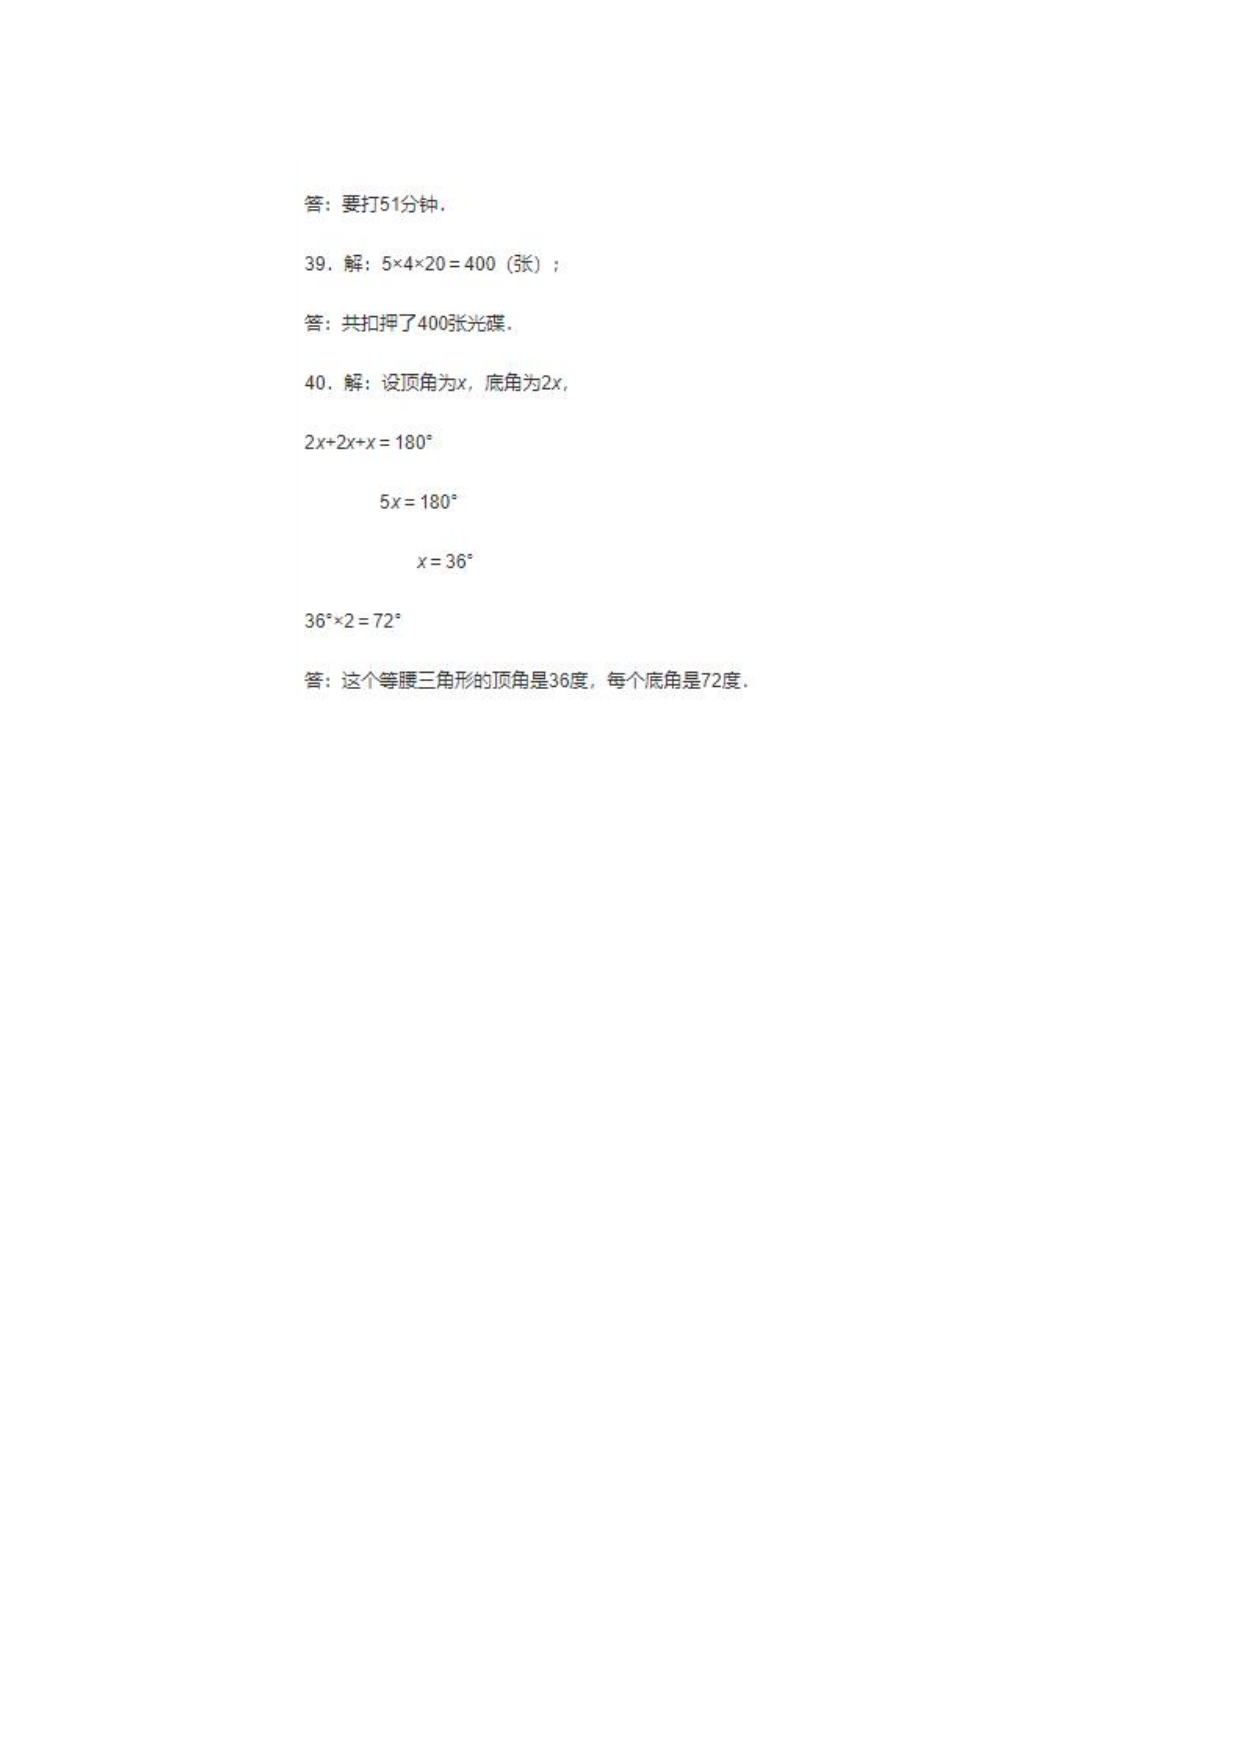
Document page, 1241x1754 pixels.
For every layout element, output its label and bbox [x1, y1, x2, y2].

picture [267, 162, 973, 700]
